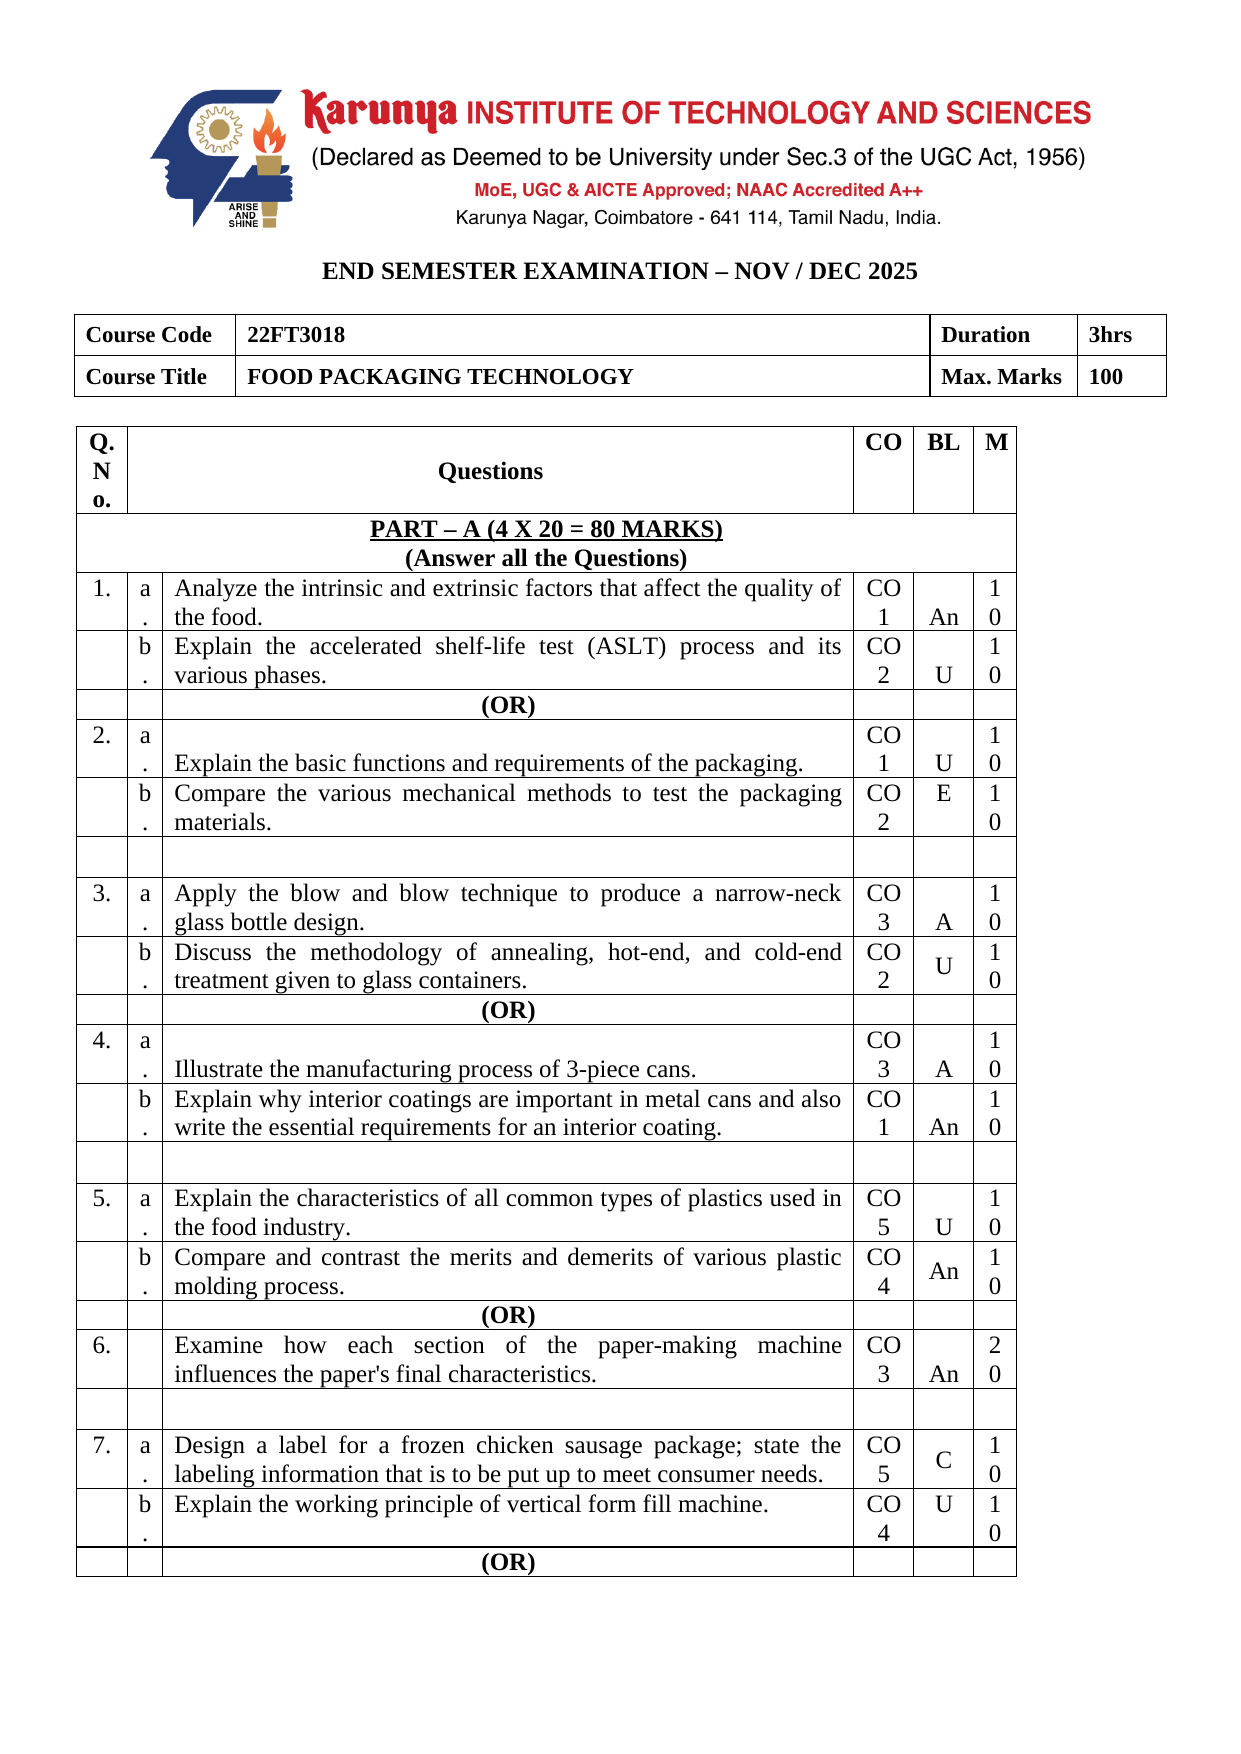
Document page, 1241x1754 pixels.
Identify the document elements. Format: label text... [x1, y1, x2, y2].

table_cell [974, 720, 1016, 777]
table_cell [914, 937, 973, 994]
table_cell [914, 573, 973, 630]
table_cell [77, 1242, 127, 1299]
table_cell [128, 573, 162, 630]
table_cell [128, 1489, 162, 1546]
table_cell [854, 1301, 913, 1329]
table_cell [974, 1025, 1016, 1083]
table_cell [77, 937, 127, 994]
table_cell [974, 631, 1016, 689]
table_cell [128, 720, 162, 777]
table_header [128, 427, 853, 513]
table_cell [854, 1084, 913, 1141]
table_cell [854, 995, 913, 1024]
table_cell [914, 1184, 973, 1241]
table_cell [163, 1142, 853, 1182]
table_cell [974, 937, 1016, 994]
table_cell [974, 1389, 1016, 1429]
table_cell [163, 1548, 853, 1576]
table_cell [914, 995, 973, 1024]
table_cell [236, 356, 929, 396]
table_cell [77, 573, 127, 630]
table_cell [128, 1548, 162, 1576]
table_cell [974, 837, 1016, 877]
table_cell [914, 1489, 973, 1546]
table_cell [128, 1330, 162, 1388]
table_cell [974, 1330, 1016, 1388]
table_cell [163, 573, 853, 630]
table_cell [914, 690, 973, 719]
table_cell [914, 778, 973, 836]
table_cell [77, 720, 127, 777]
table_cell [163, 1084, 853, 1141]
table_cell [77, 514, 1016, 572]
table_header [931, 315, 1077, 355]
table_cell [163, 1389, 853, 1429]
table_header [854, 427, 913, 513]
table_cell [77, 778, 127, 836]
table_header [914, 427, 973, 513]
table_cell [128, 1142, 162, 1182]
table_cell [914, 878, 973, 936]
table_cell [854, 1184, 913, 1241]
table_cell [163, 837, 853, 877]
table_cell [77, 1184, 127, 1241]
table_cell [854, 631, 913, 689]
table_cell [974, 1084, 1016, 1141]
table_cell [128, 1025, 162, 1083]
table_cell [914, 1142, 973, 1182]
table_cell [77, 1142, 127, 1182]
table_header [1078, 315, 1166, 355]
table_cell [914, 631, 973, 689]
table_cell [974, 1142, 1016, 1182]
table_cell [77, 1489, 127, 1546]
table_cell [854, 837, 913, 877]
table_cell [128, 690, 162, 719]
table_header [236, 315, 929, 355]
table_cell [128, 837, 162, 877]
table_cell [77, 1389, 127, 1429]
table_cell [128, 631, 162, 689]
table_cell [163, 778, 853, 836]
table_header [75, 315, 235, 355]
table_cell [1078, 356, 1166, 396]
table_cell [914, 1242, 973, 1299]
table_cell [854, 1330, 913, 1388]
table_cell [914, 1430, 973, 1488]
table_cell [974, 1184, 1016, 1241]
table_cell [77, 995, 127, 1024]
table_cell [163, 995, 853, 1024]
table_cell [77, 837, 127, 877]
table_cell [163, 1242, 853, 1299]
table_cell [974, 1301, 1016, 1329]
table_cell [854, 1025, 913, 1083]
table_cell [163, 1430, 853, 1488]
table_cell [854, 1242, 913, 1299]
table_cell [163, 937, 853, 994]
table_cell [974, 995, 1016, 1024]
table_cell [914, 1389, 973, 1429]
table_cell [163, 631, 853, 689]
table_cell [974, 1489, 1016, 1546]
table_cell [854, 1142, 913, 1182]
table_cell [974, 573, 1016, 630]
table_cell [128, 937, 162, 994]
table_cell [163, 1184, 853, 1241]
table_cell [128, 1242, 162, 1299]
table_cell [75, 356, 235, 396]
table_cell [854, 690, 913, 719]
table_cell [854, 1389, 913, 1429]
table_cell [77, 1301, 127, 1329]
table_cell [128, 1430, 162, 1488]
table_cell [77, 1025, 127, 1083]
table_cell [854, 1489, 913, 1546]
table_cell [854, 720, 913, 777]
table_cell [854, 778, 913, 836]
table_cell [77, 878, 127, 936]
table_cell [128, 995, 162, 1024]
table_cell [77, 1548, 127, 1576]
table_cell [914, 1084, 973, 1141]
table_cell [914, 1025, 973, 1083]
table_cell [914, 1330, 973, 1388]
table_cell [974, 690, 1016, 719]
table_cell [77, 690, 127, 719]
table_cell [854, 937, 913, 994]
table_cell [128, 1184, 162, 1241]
text END SEMESTER EXAMINATION – NOV / DEC 2025 [150, 256, 1090, 285]
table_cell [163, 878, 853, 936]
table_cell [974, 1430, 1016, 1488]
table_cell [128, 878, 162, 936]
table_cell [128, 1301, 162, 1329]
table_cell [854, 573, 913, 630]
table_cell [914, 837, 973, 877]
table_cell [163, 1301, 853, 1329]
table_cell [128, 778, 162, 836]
picture [150, 89, 1091, 228]
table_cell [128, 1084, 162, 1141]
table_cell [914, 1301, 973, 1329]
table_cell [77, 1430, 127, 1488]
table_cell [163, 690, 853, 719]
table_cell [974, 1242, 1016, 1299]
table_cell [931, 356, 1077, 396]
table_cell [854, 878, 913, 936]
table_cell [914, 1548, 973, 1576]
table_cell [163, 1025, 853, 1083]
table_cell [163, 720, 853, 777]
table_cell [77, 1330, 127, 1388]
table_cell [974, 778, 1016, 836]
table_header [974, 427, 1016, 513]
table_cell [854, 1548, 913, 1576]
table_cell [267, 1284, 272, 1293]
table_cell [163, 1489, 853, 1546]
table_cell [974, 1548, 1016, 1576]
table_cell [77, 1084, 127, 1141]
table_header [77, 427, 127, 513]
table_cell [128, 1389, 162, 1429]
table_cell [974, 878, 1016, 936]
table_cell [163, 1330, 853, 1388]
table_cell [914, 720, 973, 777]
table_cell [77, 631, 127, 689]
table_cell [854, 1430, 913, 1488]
